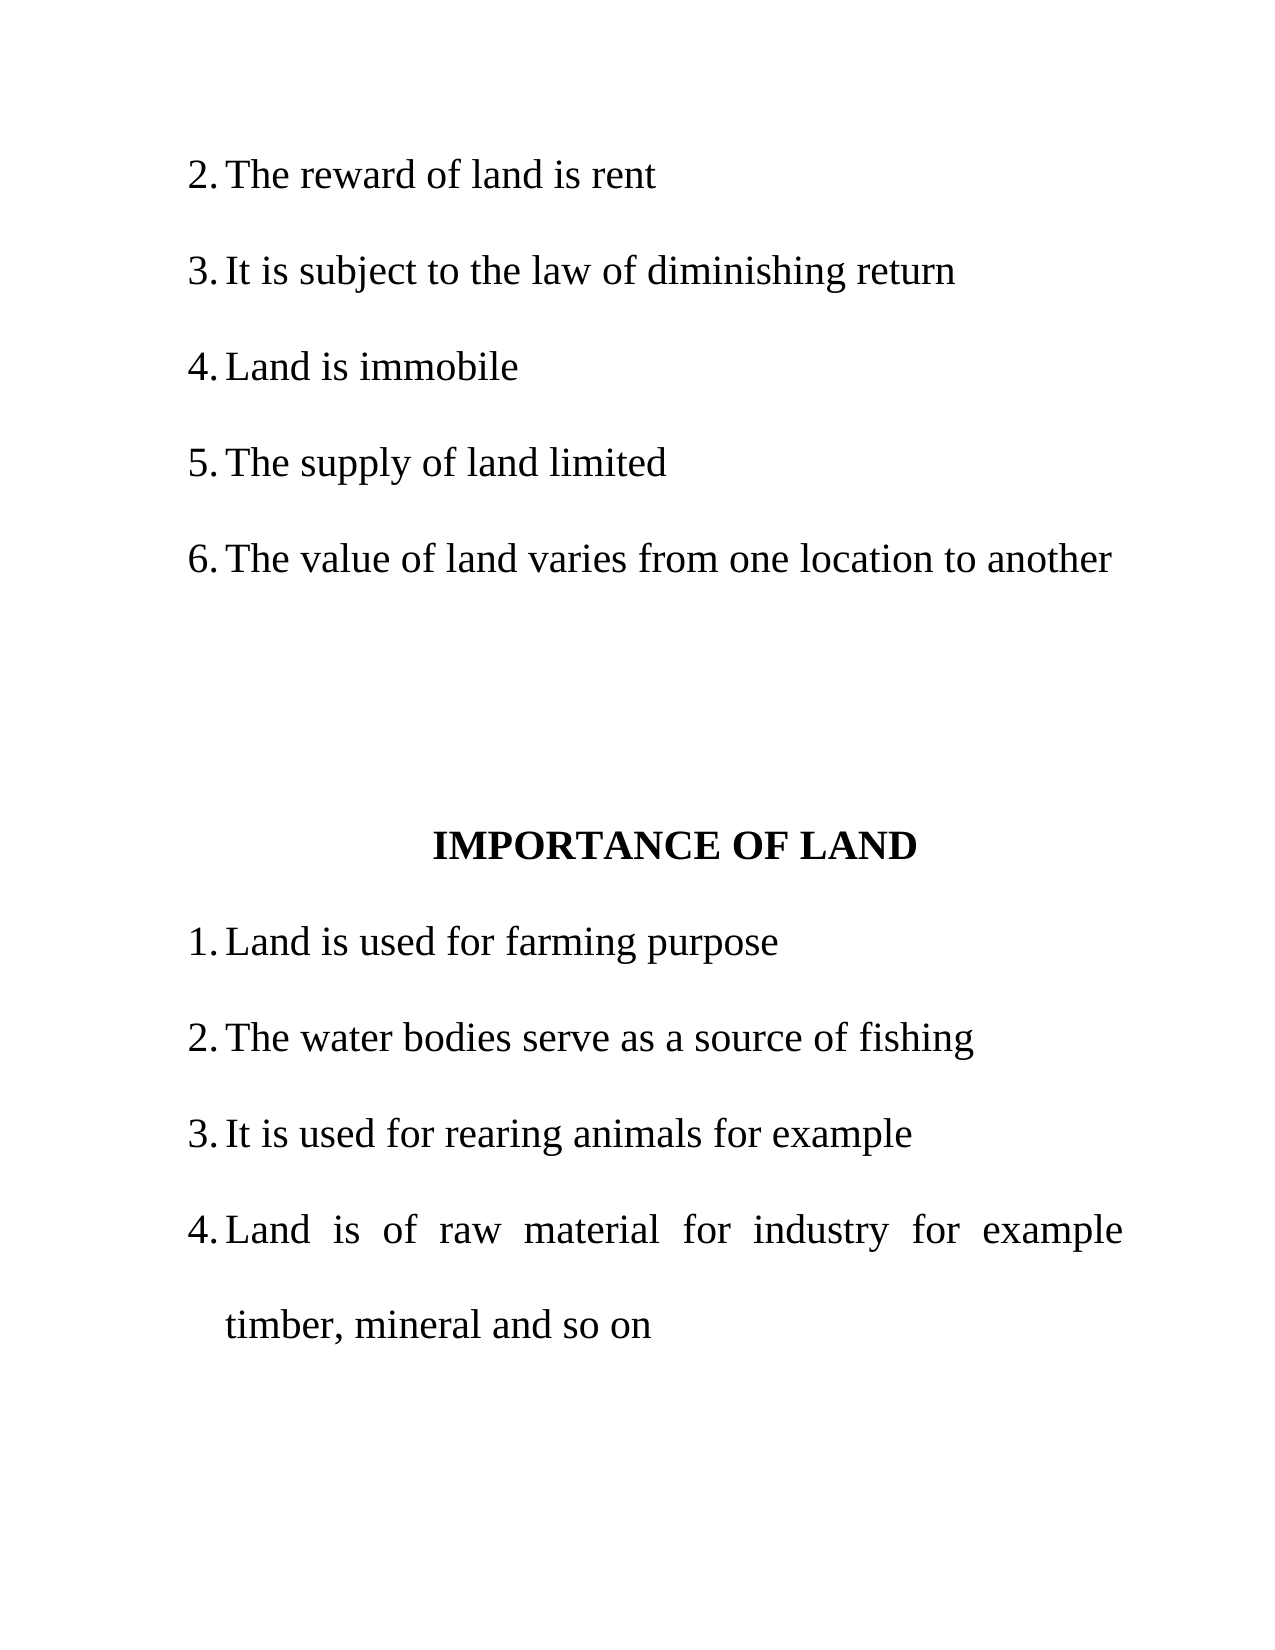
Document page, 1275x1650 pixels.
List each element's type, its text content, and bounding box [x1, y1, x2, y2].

list The value of land varies from one location to another [187, 533, 1125, 581]
list It is subject to the law of diminishing return [187, 246, 1125, 294]
list The water bodies serve as a source of fishing [187, 1012, 1125, 1060]
list Land is immobile [187, 342, 1125, 389]
list IMPORTANCE OF LAND [225, 821, 1125, 869]
list Land is of raw material for industry for example timber, mineral and so on [187, 1204, 1125, 1348]
list The supply of land limited [187, 437, 1125, 485]
list Land is used for farming purpose [187, 917, 1125, 964]
list The reward of land is rent [187, 150, 1125, 198]
list It is used for rearing animals for example [187, 1108, 1125, 1156]
